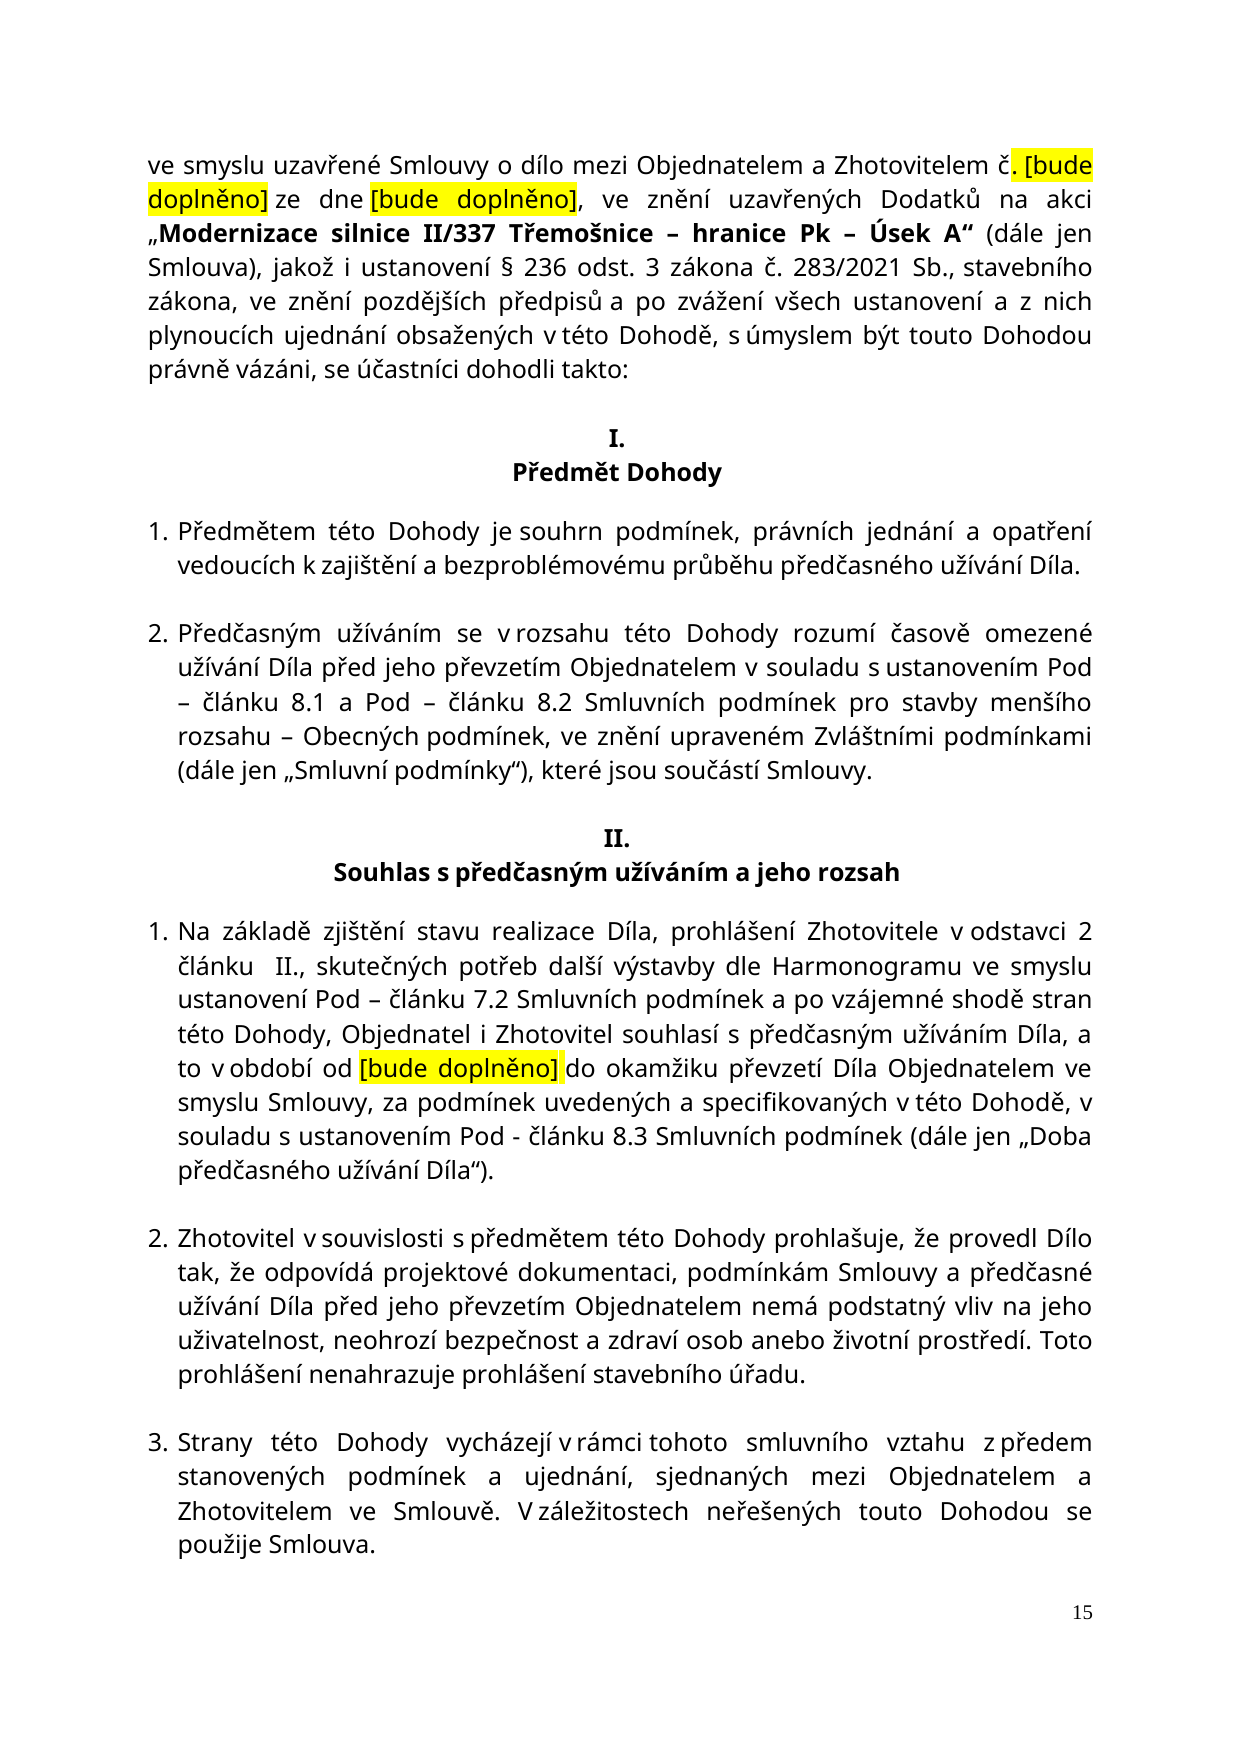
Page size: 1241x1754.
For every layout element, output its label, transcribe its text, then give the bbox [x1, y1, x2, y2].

text Předmět Dohody [148, 454, 1093, 488]
list Předčasným užíváním se v rozsahu této Dohody rozumí časově omezené užívání Díla před jeho převzetím Objednatelem v souladu s ustanovením Pod – článku 8.1 a Pod – článku 8.2 Smluvních podmínek pro stavby menšího rozsahu – Obecných podmínek, ve znění upraveném Zvláštními podmínkami (dále jen „Smluvní podmínky“), které jsou součástí Smlouvy. [148, 616, 1093, 786]
list Na základě zjištění stavu realizace Díla, prohlášení Zhotovitele v odstavci 2 článku II., skutečných potřeb další výstavby dle Harmonogramu ve smyslu ustanovení Pod – článku 7.2 Smluvních podmínek a po vzájemné shodě stran této Dohody, Objednatel i Zhotovitel souhlasí s předčasným užíváním Díla, a to v období od [bude doplněno] do okamžiku převzetí Díla Objednatelem ve smyslu Smlouvy, za podmínek uvedených a specifikovaných v této Dohodě, v souladu s ustanovením Pod - článku 8.3 Smluvních podmínek (dále jen „Doba předčasného užívání Díla“). [148, 914, 1093, 1187]
list Předmětem této Dohody je souhrn podmínek, právních jednání a opatření vedoucích k zajištění a bezproblémovému průběhu předčasného užívání Díla. [148, 514, 1093, 582]
list Zhotovitel v souvislosti s předmětem této Dohody prohlašuje, že provedl Dílo tak, že odpovídá projektové dokumentaci, podmínkám Smlouvy a předčasné užívání Díla před jeho převzetím Objednatelem nemá podstatný vliv na jeho uživatelnost, neohrozí bezpečnost a zdraví osob anebo životní prostředí. Toto prohlášení nenahrazuje prohlášení stavebního úřadu. [148, 1221, 1093, 1391]
list Strany této Dohody vycházejí v rámci tohoto smluvního vztahu z předem stanovených podmínek a ujednání, sjednaných mezi Objednatelem a Zhotovitelem ve Smlouvě. V záležitostech neřešených touto Dohodou se použije Smlouva. [148, 1425, 1093, 1561]
text II. [148, 820, 1093, 854]
text Souhlas s předčasným užíváním a jeho rozsah [148, 854, 1093, 888]
text ve smyslu uzavřené Smlouvy o dílo mezi Objednatelem a Zhotovitelem č. [bude doplněno] ze dne [bude doplněno], ve znění uzavřených Dodatků na akci „Modernizace silnice II/337 Třemošnice – hranice Pk – Úsek A“ (dále jen Smlouva), jakož i ustanovení § 236 odst. 3 zákona č. 283/2021 Sb., stavebního zákona, ve znění pozdějších předpisů a po zvážení všech ustanovení a z nich plynoucích ujednání obsažených v této Dohodě, s úmyslem být touto Dohodou právně vázáni, se účastníci dohodli takto: [148, 148, 1093, 386]
text I. [148, 420, 1093, 454]
